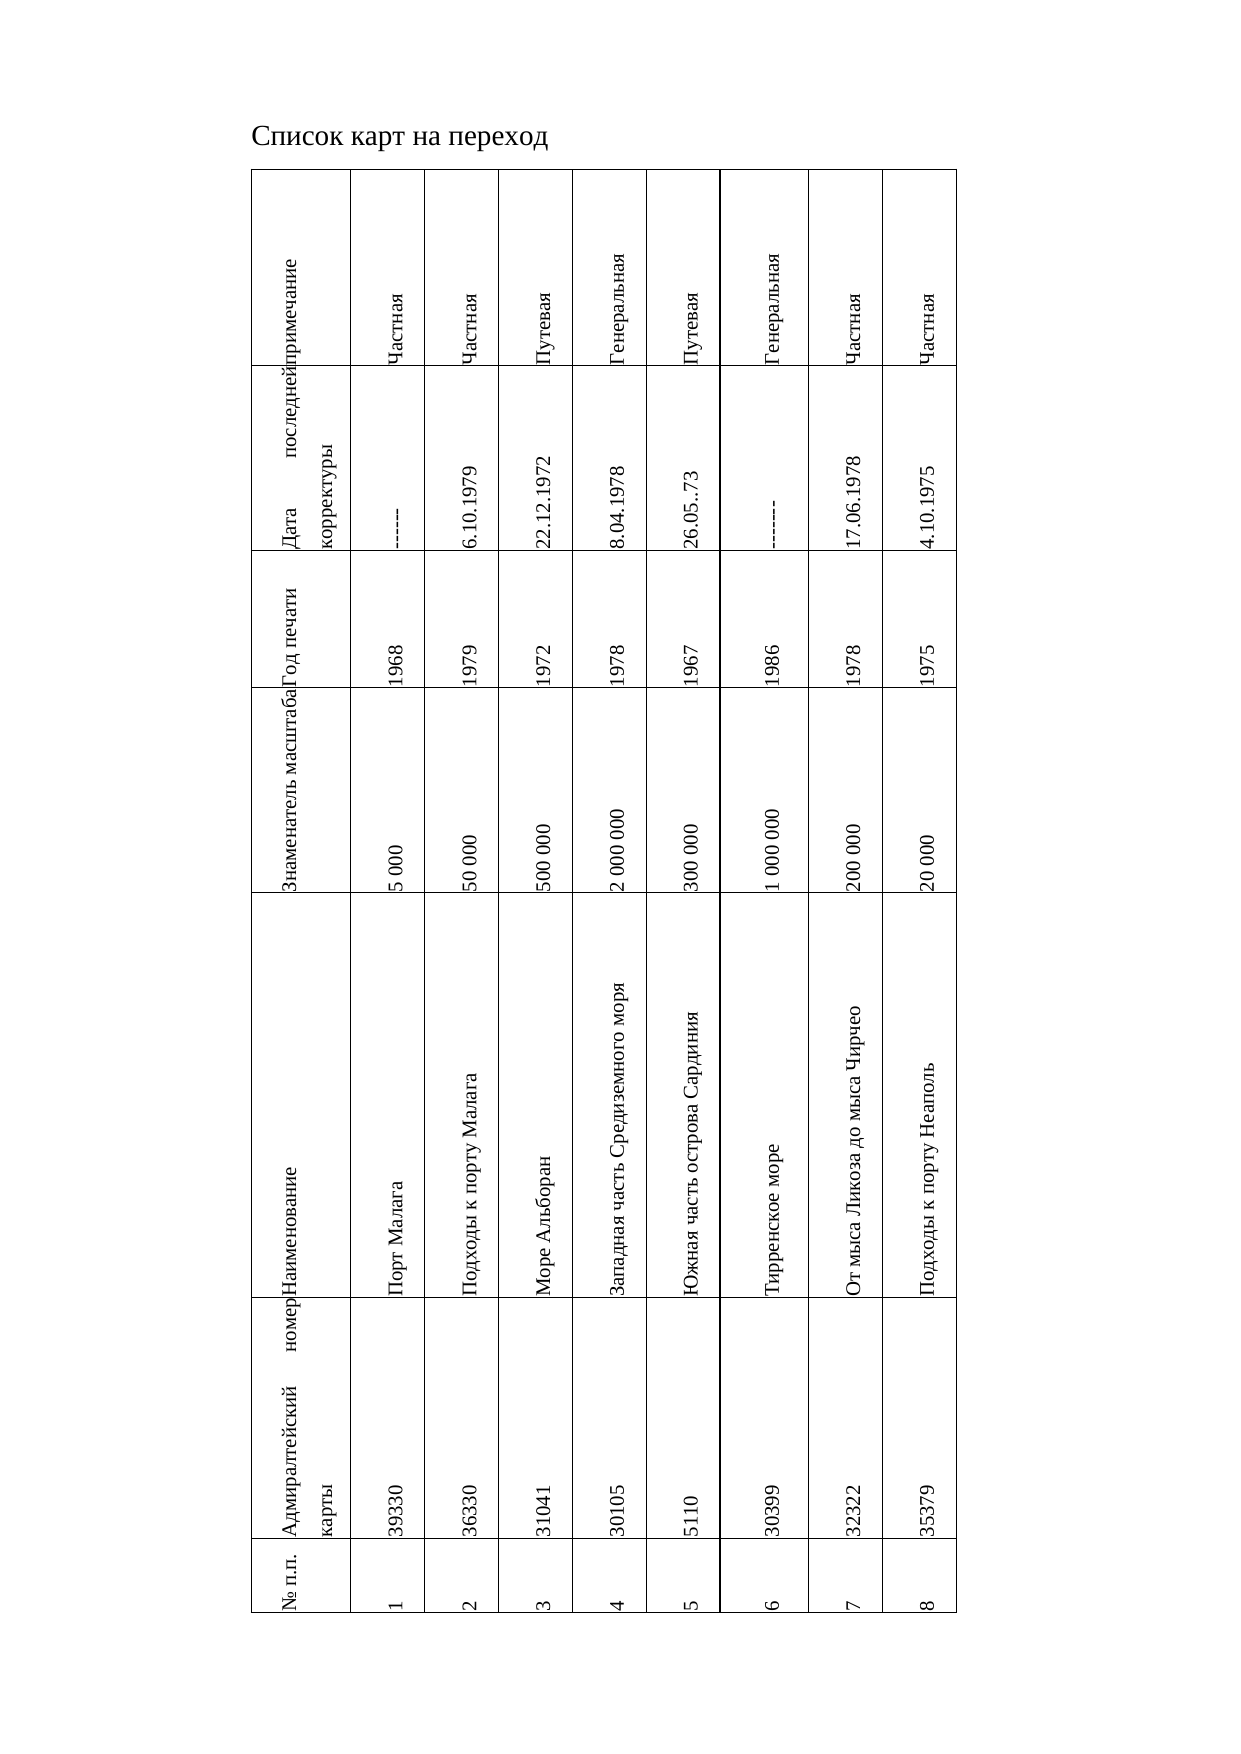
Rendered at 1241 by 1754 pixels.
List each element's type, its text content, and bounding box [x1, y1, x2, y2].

table_cell 200 000 [809, 688, 882, 892]
table_cell Подходы к порту Малага [425, 893, 498, 1297]
table_cell 5 000 [351, 688, 424, 892]
table_cell 35379 [883, 1298, 956, 1537]
table_header Частная [425, 170, 498, 365]
table_cell ------ [351, 366, 424, 550]
table_cell 5 [647, 1539, 719, 1612]
subtitle Список карт на переход [177, 118, 1152, 152]
table_cell № п.п. [252, 1539, 350, 1612]
table_cell 7 [809, 1539, 882, 1612]
table_cell 1986 [721, 551, 808, 687]
table_cell ------- [721, 366, 808, 550]
table_cell 26.05..73 [647, 366, 719, 550]
table_header Генеральная [721, 170, 808, 365]
table_cell 6 [721, 1539, 808, 1612]
table_cell Порт Малага [351, 893, 424, 1297]
table_cell 17.06.1978 [809, 366, 882, 550]
table_header Путевая [647, 170, 719, 365]
table_cell 4.10.1975 [883, 366, 956, 550]
table_cell 1975 [883, 551, 956, 687]
table_cell 6.10.1979 [425, 366, 498, 550]
table_header Генеральная [573, 170, 646, 365]
table_cell 3 [499, 1539, 572, 1612]
table_cell Море Альборан [499, 893, 572, 1297]
table_header Частная [809, 170, 882, 365]
table_cell 1 000 000 [721, 688, 808, 892]
table_cell Южная часть острова Сардиния [647, 893, 719, 1297]
table_header Частная [351, 170, 424, 365]
table_cell 31041 [499, 1298, 572, 1537]
table_cell 8 [883, 1539, 956, 1612]
table_cell 1967 [647, 551, 719, 687]
table_cell 30105 [573, 1298, 646, 1537]
table_cell Год печати [252, 551, 350, 687]
table_cell 5110 [647, 1298, 719, 1537]
table_cell 1979 [425, 551, 498, 687]
table_cell Адмиралтейский номер карты [252, 1298, 350, 1537]
table_cell Западная часть Средиземного моря [573, 893, 646, 1297]
table_cell 4 [573, 1539, 646, 1612]
table_header примечание [252, 170, 350, 365]
table_cell 2 000 000 [573, 688, 646, 892]
table_cell 1978 [809, 551, 882, 687]
table_header Путевая [499, 170, 572, 365]
table_cell 500 000 [499, 688, 572, 892]
table_cell Дата последней корректуры [252, 366, 350, 550]
table_cell 1968 [351, 551, 424, 687]
table_cell 1 [351, 1539, 424, 1612]
table_cell 39330 [351, 1298, 424, 1537]
table_cell 36330 [425, 1298, 498, 1537]
table_cell Наименование [252, 893, 350, 1297]
table_cell 300 000 [647, 688, 719, 892]
table_cell 1978 [573, 551, 646, 687]
table_cell Тирренское море [721, 893, 808, 1297]
table_cell 30399 [721, 1298, 808, 1537]
table_cell Знаменатель масштаба [252, 688, 350, 892]
table_cell 50 000 [425, 688, 498, 892]
table_cell 22.12.1972 [499, 366, 572, 550]
table_cell 1972 [499, 551, 572, 687]
table_cell От мыса Ликоза до мыса Чирчео [809, 893, 882, 1297]
table_cell 2 [425, 1539, 498, 1612]
table_cell Подходы к порту Неаполь [883, 893, 956, 1297]
table_header Частная [883, 170, 956, 365]
table_cell 32322 [809, 1298, 882, 1537]
table_cell 8.04.1978 [573, 366, 646, 550]
table_cell 20 000 [883, 688, 956, 892]
